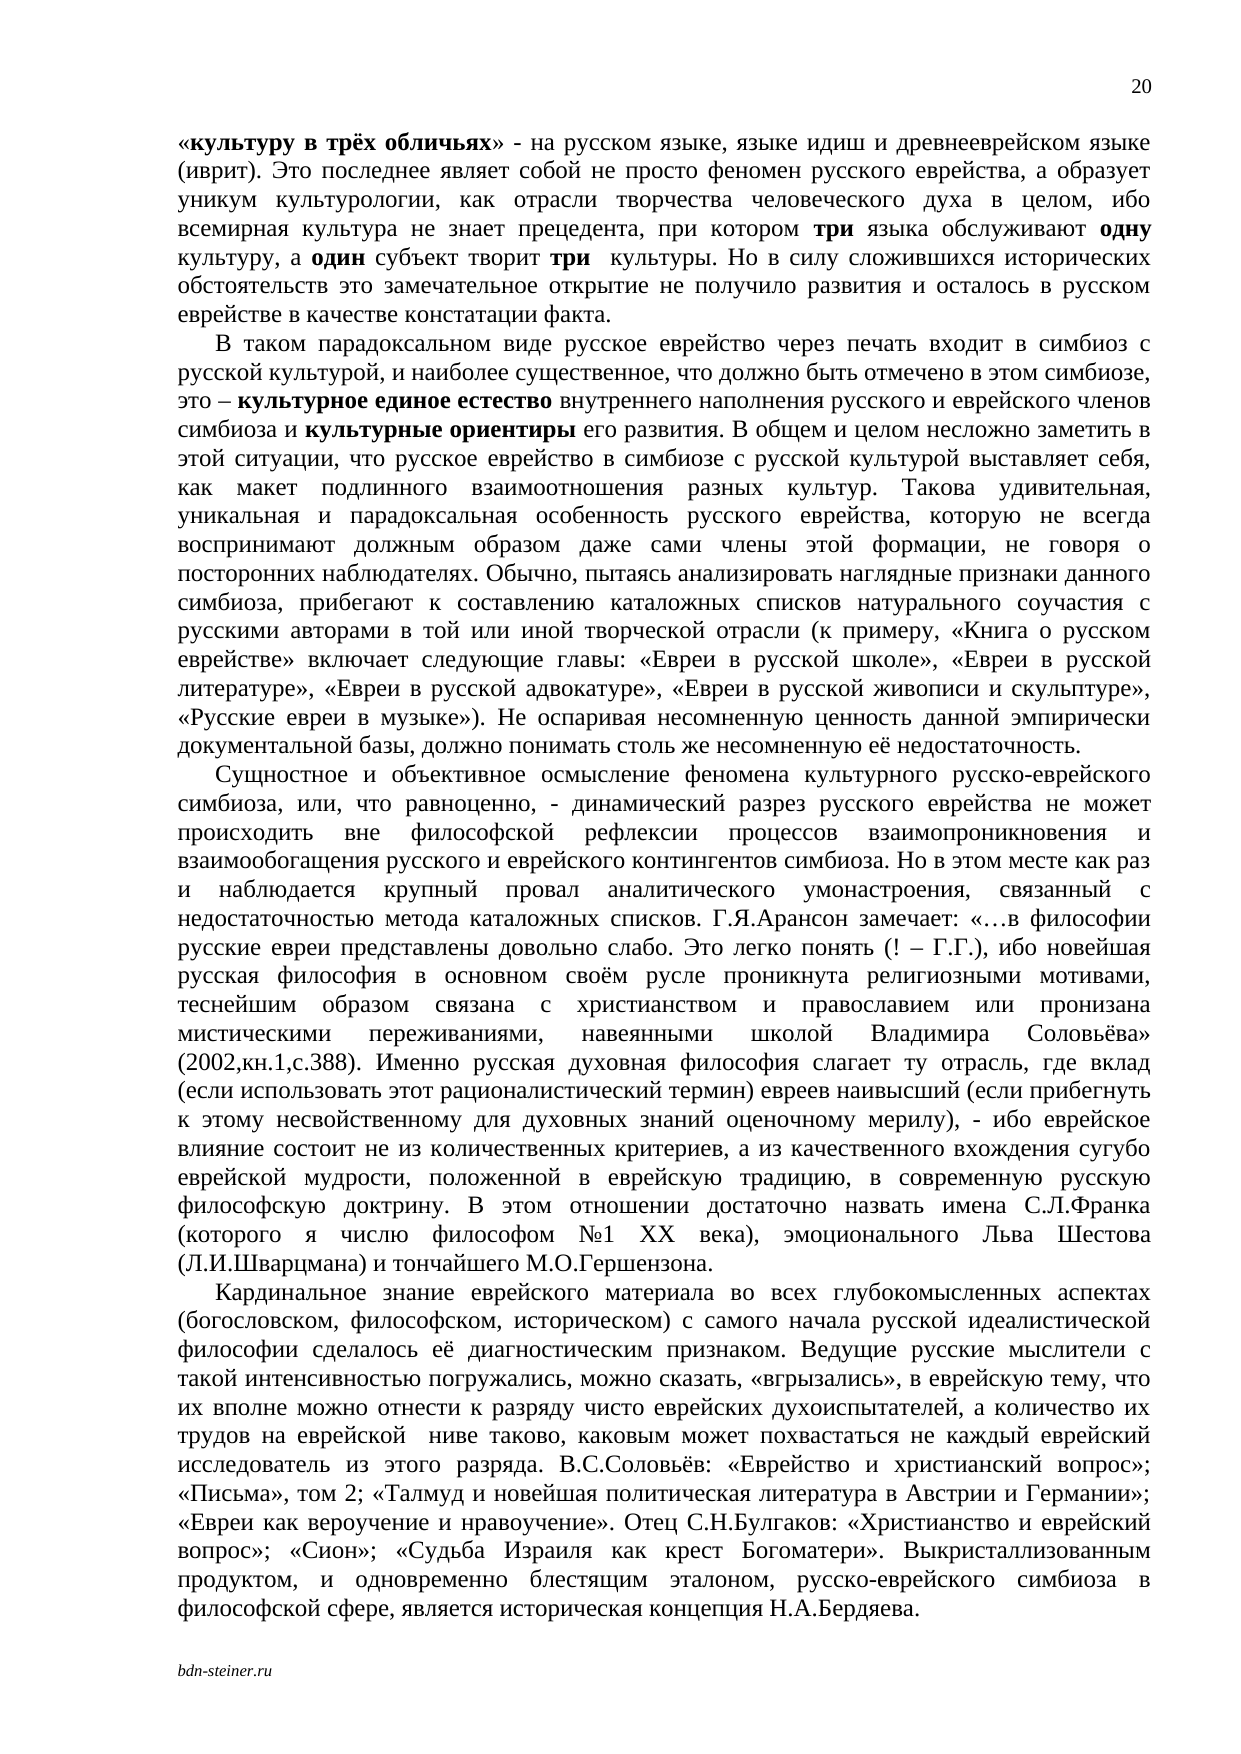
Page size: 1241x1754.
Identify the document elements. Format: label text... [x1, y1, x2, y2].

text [177, 127, 1152, 328]
text В таком парадоксальном виде русское еврейство через печать входит в симбиоз с русской культурой, и наиболее существенное, что должно быть отмечено в этом симбиозе, это – культурное единое естество внутреннего наполнения русского и еврейского членов симбиоза и культурные ориентиры его развития. В общем и целом несложно заметить в этой ситуации, что русское еврейство в симбиозе с русской культурой выставляет себя, как макет подлинного взаимоотношения разных культур. Такова удивительная, уникальная и парадоксальная особенность русского еврейства, которую не всегда воспринимают должным образом даже сами члены этой формации, не говоря о посторонних наблюдателях. Обычно, пытаясь анализировать наглядные признаки данного симбиоза, прибегают к составлению каталожных списков натурального соучастия с русскими авторами в той или иной творческой отрасли (к примеру, «Книга о русском еврействе» включает следующие главы: «Евреи в русской школе», «Евреи в русской литературе», «Евреи в русской адвокатуре», «Евреи в русской живописи и скульптуре», «Русские евреи в музыке»). Не оспаривая несомненную ценность данной эмпирически документальной базы, должно понимать столь же несомненную её недостаточность. [177, 328, 1152, 759]
text Сущностное и объективное осмысление феномена культурного русско-еврейского симбиоза, или, что равноценно, - динамический разрез русского еврейства не может происходить вне философской рефлексии процессов взаимопроникновения и взаимообогащения русского и еврейского контингентов симбиоза. Но в этом месте как раз и наблюдается крупный провал аналитического умонастроения, связанный с недостаточностью метода каталожных списков. Г.Я.Арансон замечает: «…в философии русские евреи представлены довольно слабо. Это легко понять (! – Г.Г.), ибо новейшая русская философия в основном своём русле проникнута религиозными мотивами, теснейшим образом связана с христианством и православием или пронизана мистическими переживаниями, навеянными школой Владимира Соловьёва» (2002,кн.1,с.388). Именно русская духовная философия слагает ту отрасль, где вклад (если использовать этот рационалистический термин) евреев наивысший (если прибегнуть к этому несвойственному для духовных знаний оценочному мерилу), - ибо еврейское влияние состоит не из количественных критериев, а из качественного вхождения сугубо еврейской мудрости, положенной в еврейскую традицию, в современную русскую философскую доктрину. В этом отношении достаточно назвать имена С.Л.Франка (которого я числю философом №1 XX века), эмоционального Льва Шестова (Л.И.Шварцмана) и тончайшего М.О.Гершензона. [177, 759, 1152, 1277]
text Кардинальное знание еврейского материала во всех глубокомысленных аспектах (богословском, философском, историческом) с самого начала русской идеалистической философии сделалось её диагностическим признаком. Ведущие русские мыслители с такой интенсивностью погружались, можно сказать, «вгрызались», в еврейскую тему, что их вполне можно отнести к разряду чисто еврейских духоиспытателей, а количество их трудов на еврейской ниве таково, каковым может похвастаться не каждый еврейский исследователь из этого разряда. В.С.Соловьёв: «Еврейство и христианский вопрос»; «Письма», том 2; «Талмуд и новейшая политическая литература в Австрии и Германии»; «Евреи как вероучение и нравоучение». Отец С.Н.Булгаков: «Христианство и еврейский вопрос»; «Сион»; «Судьба Израиля как крест Богоматери». Выкристаллизованным продуктом, и одновременно блестящим эталоном, русско-еврейского симбиоза в философской сфере, является историческая концепция Н.А.Бердяева. [177, 1277, 1152, 1622]
